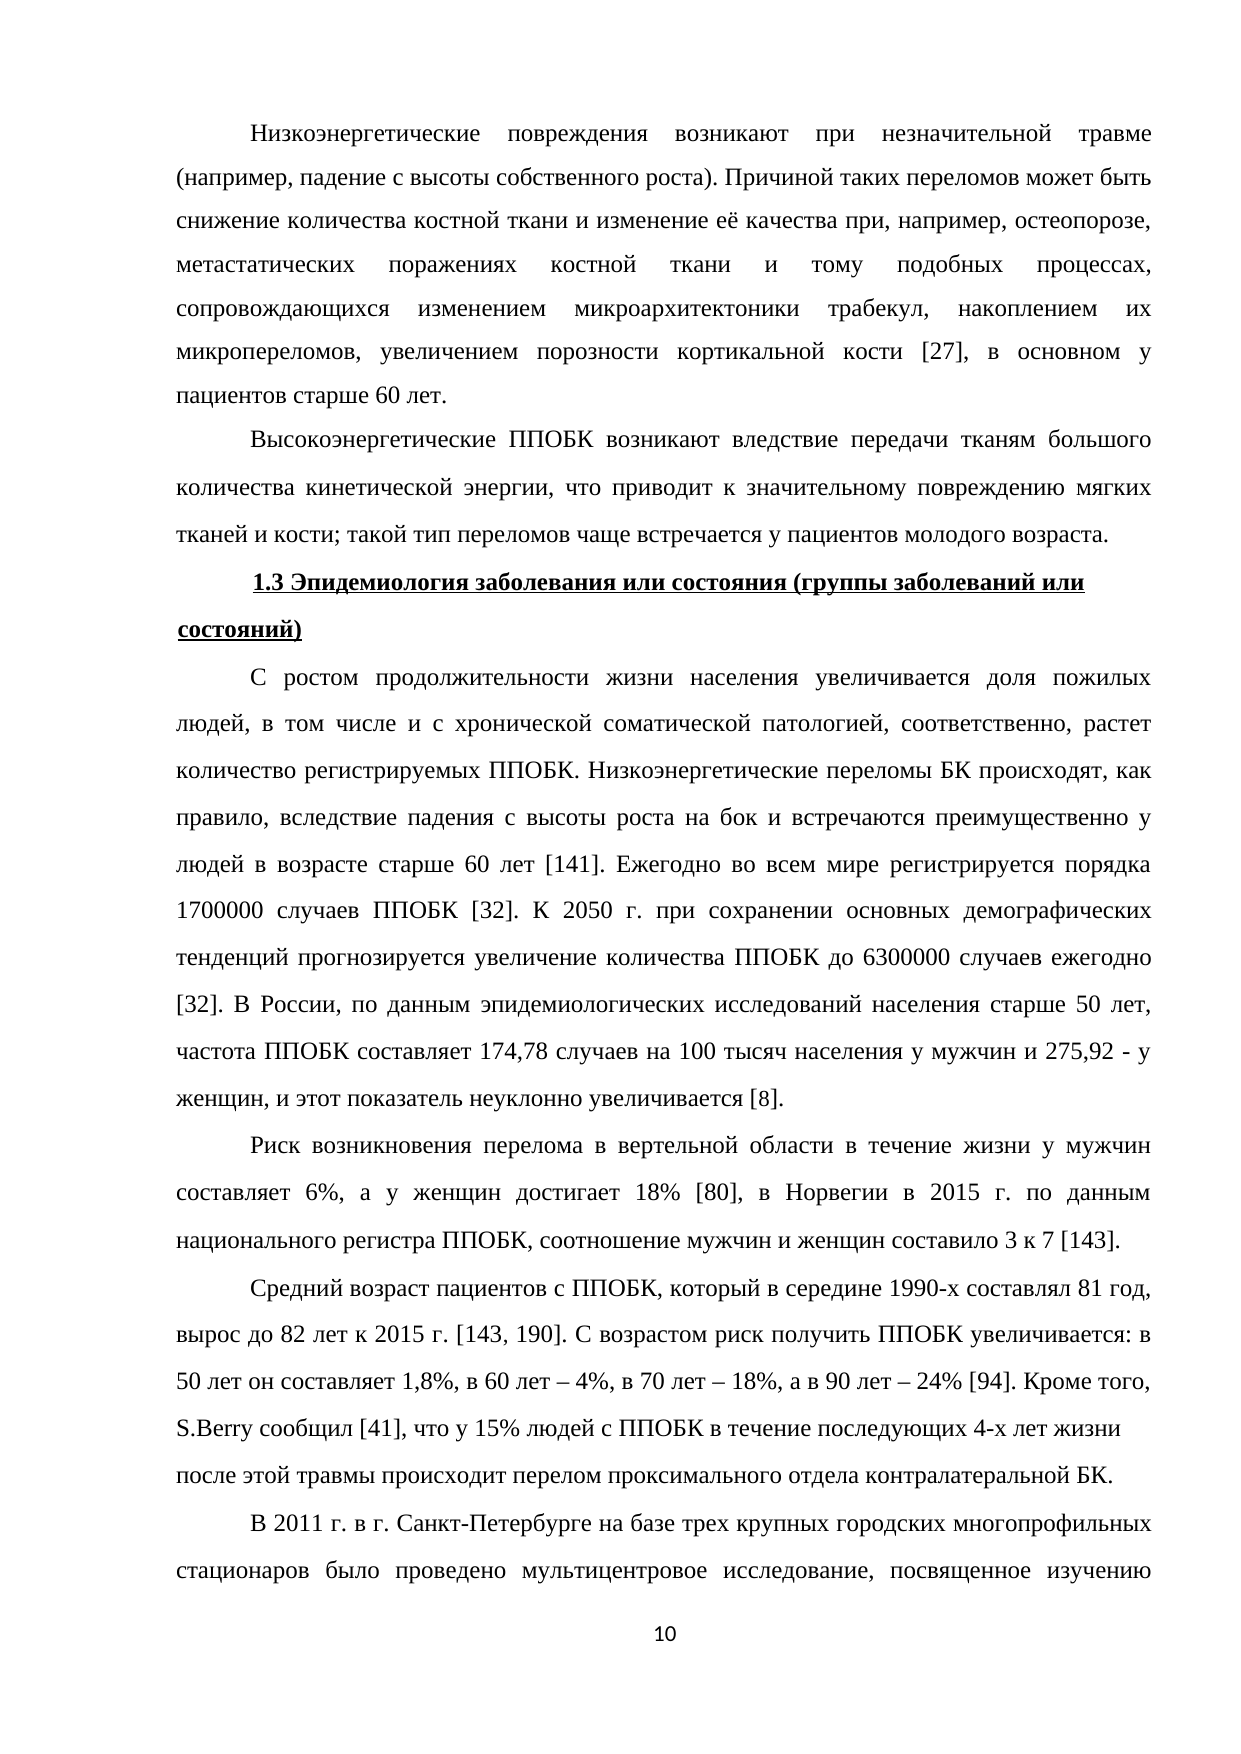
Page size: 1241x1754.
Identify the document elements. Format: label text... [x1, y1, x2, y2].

text Низкоэнергетические повреждения возникают при незначительной травме (например, падение с высоты собственного роста). Причиной таких переломов может быть снижение количества костной ткани и изменение её качества при, например, остеопорозе, метастатических поражениях костной ткани и тому подобных процессах, сопровождающихся изменением микроархитектоники трабекул, накоплением их микропереломов, увеличением порозности кортикальной кости [27], в основном у пациентов старше 60 лет. [176, 118, 1152, 409]
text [176, 1508, 1152, 1584]
text Высокоэнергетические ППОБК возникают вледствие передачи тканям большого количества кинетической энергии, что приводит к значительному повреждению мягких тканей и кости; такой тип переломов чаще встречается у пациентов молодого возраста. [176, 424, 1152, 548]
text Риск возникновения перелома в вертельной области в течение жизни у мужчин составляет 6%, а у женщин достигает 18% [80], в Норвегии в 2015 г. по данным национального регистра ППОБК, соотношение мужчин и женщин составило 3 к 7 [143]. [176, 1130, 1152, 1253]
text Средний возраст пациентов с ППОБК, который в середине 1990-х составлял 81 год, вырос до 82 лет к 2015 г. [143, 190]. С возрастом риск получить ППОБК увеличивается: в 50 лет он составляет 1,8%, в 60 лет – 4%, в 70 лет – 18%, а в 90 лет – 24% [94]. Кроме того, S.Berry сообщил [41], что у 15% людей с ППОБК в течение последующих 4-х лет жизни [176, 1273, 1152, 1442]
subtitle 1.3 Эпидемиология заболевания или состояния (группы заболеваний или состояний) [177, 567, 1157, 643]
text С ростом продолжительности жизни населения увеличивается доля пожилых людей, в том числе и с хронической соматической патологией, соответственно, растет количество регистрируемых ППОБК. Низкоэнергетические переломы БК происходят, как правило, вследствие падения с высоты роста на бок и встречаются преимущественно у людей в возрасте старше 60 лет [141]. Ежегодно во всем мире регистрируется порядка 1700000 случаев ППОБК [32]. К 2050 г. при сохранении основных демографических тенденций прогнозируется увеличение количества ППОБК до 6300000 случаев ежегодно [32]. В России, по данным эпидемиологических исследований населения старше 50 лет, частота ППОБК составляет 174,78 случаев на 100 тысяч населения у мужчин и 275,92 - у женщин, и этот показатель неуклонно увеличивается [8]. [176, 662, 1152, 1111]
text после этой травмы происходит перелом проксимального отдела контралатеральной БК. [176, 1460, 1152, 1489]
